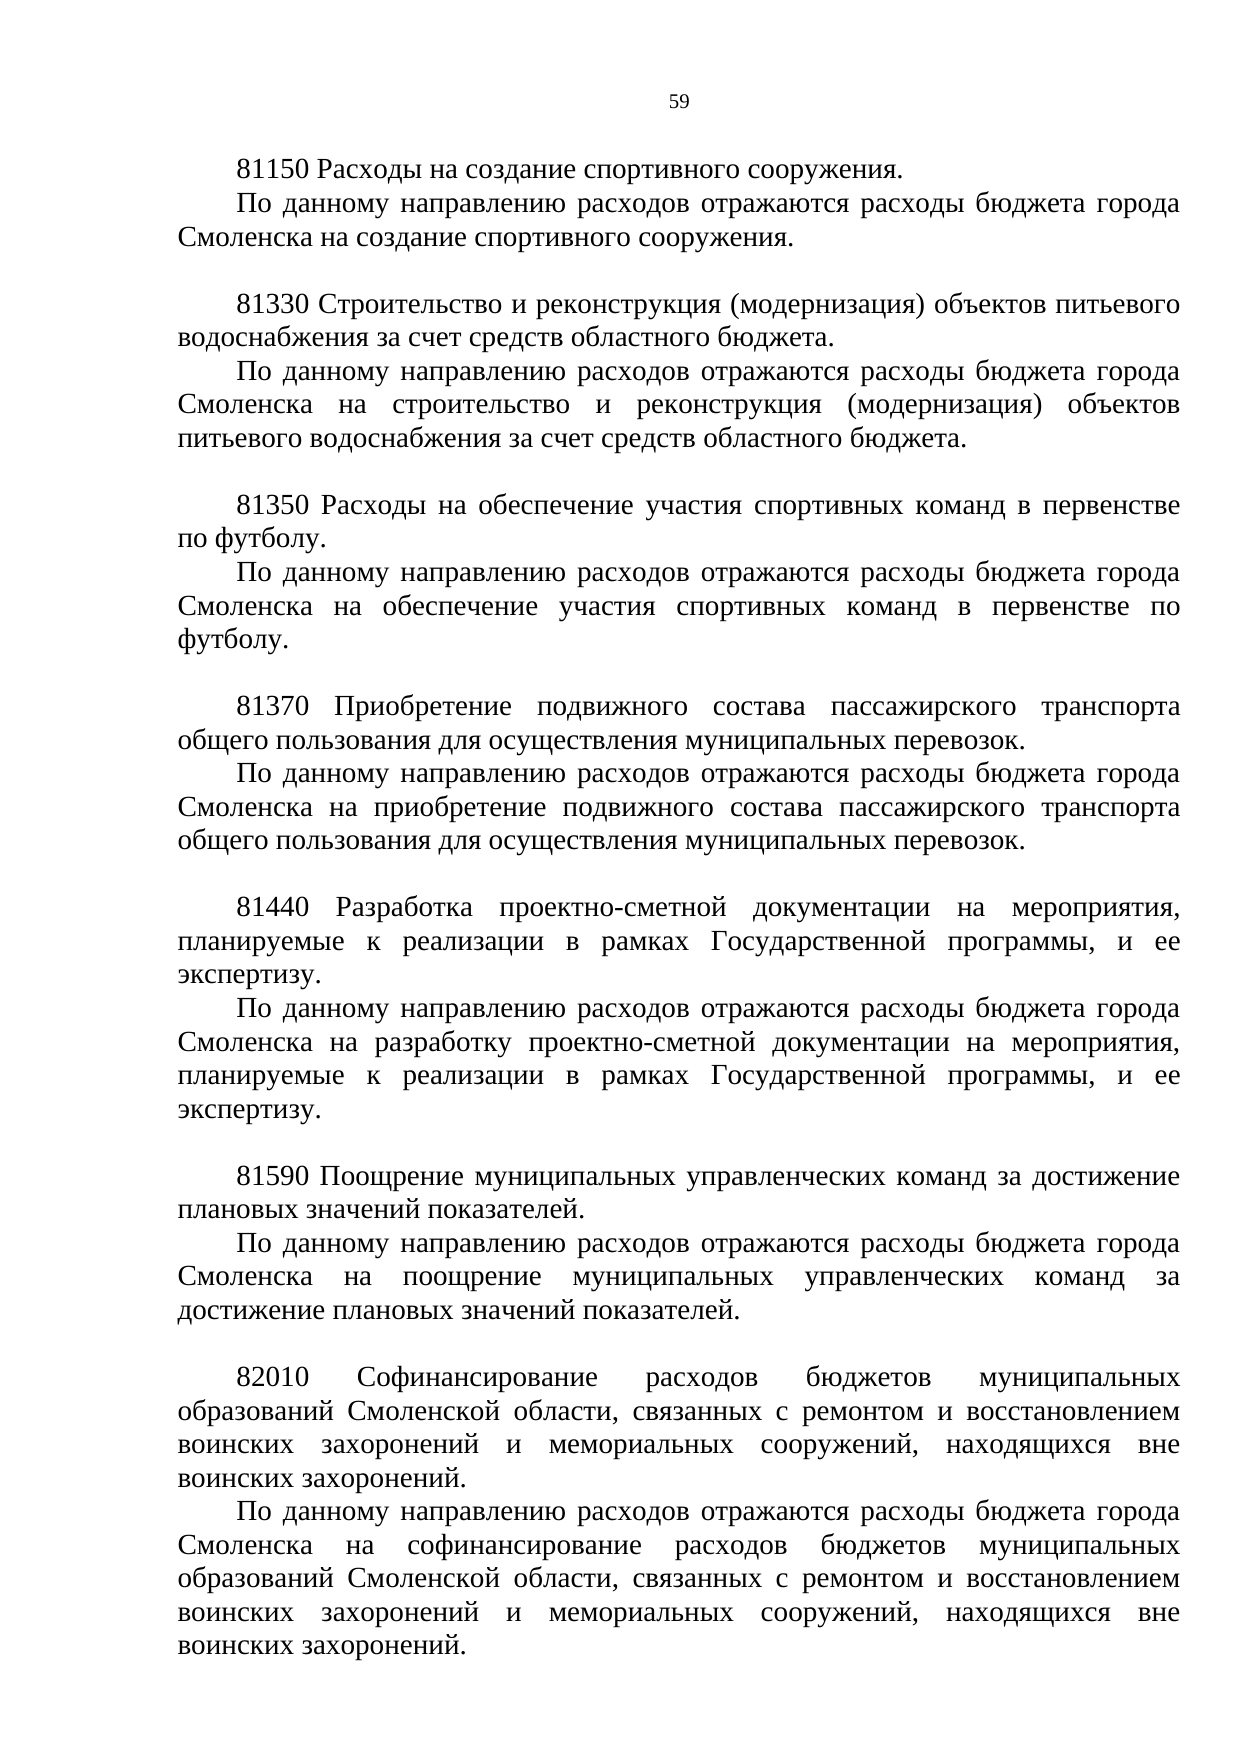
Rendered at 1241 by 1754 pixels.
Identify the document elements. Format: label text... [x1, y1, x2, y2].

text По данному направлению расходов отражаются расходы бюджета города Смоленска на поощрение муниципальных управленческих команд за достижение плановых значений показателей. [177, 1225, 1181, 1326]
text 82010 Софинансирование расходов бюджетов муниципальных образований Смоленской области, связанных с ремонтом и восстановлением воинских захоронений и мемориальных сооружений, находящихся вне воинских захоронений. [177, 1359, 1181, 1493]
text По данному направлению расходов отражаются расходы бюджета города Смоленска на разработку проектно-сметной документации на мероприятия, планируемые к реализации в рамках Государственной программы, и ее экспертизу. [177, 990, 1181, 1124]
text 81150 Расходы на создание спортивного сооружения. [177, 152, 1181, 185]
text По данному направлению расходов отражаются расходы бюджета города Смоленска на создание спортивного сооружения. [177, 185, 1181, 252]
text 81440 Разработка проектно-сметной документации на мероприятия, планируемые к реализации в рамках Государственной программы, и ее экспертизу. [177, 889, 1181, 990]
text 81590 Поощрение муниципальных управленческих команд за достижение плановых значений показателей. [177, 1158, 1181, 1225]
text 81330 Строительство и реконструкция (модернизация) объектов питьевого водоснабжения за счет средств областного бюджета. [177, 286, 1181, 353]
text По данному направлению расходов отражаются расходы бюджета города Смоленска на приобретение подвижного состава пассажирского транспорта общего пользования для осуществления муниципальных перевозок. [177, 755, 1181, 856]
text По данному направлению расходов отражаются расходы бюджета города Смоленска на обеспечение участия спортивных команд в первенстве по футболу. [177, 554, 1181, 655]
text 81350 Расходы на обеспечение участия спортивных команд в первенстве по футболу. [177, 487, 1181, 554]
text 81370 Приобретение подвижного состава пассажирского транспорта общего пользования для осуществления муниципальных перевозок. [177, 688, 1181, 755]
text По данному направлению расходов отражаются расходы бюджета города Смоленска на софинансирование расходов бюджетов муниципальных образований Смоленской области, связанных с ремонтом и восстановлением воинских захоронений и мемориальных сооружений, находящихся вне воинских захоронений. [177, 1493, 1181, 1661]
text По данному направлению расходов отражаются расходы бюджета города Смоленска на строительство и реконструкция (модернизация) объектов питьевого водоснабжения за счет средств областного бюджета. [177, 353, 1181, 453]
